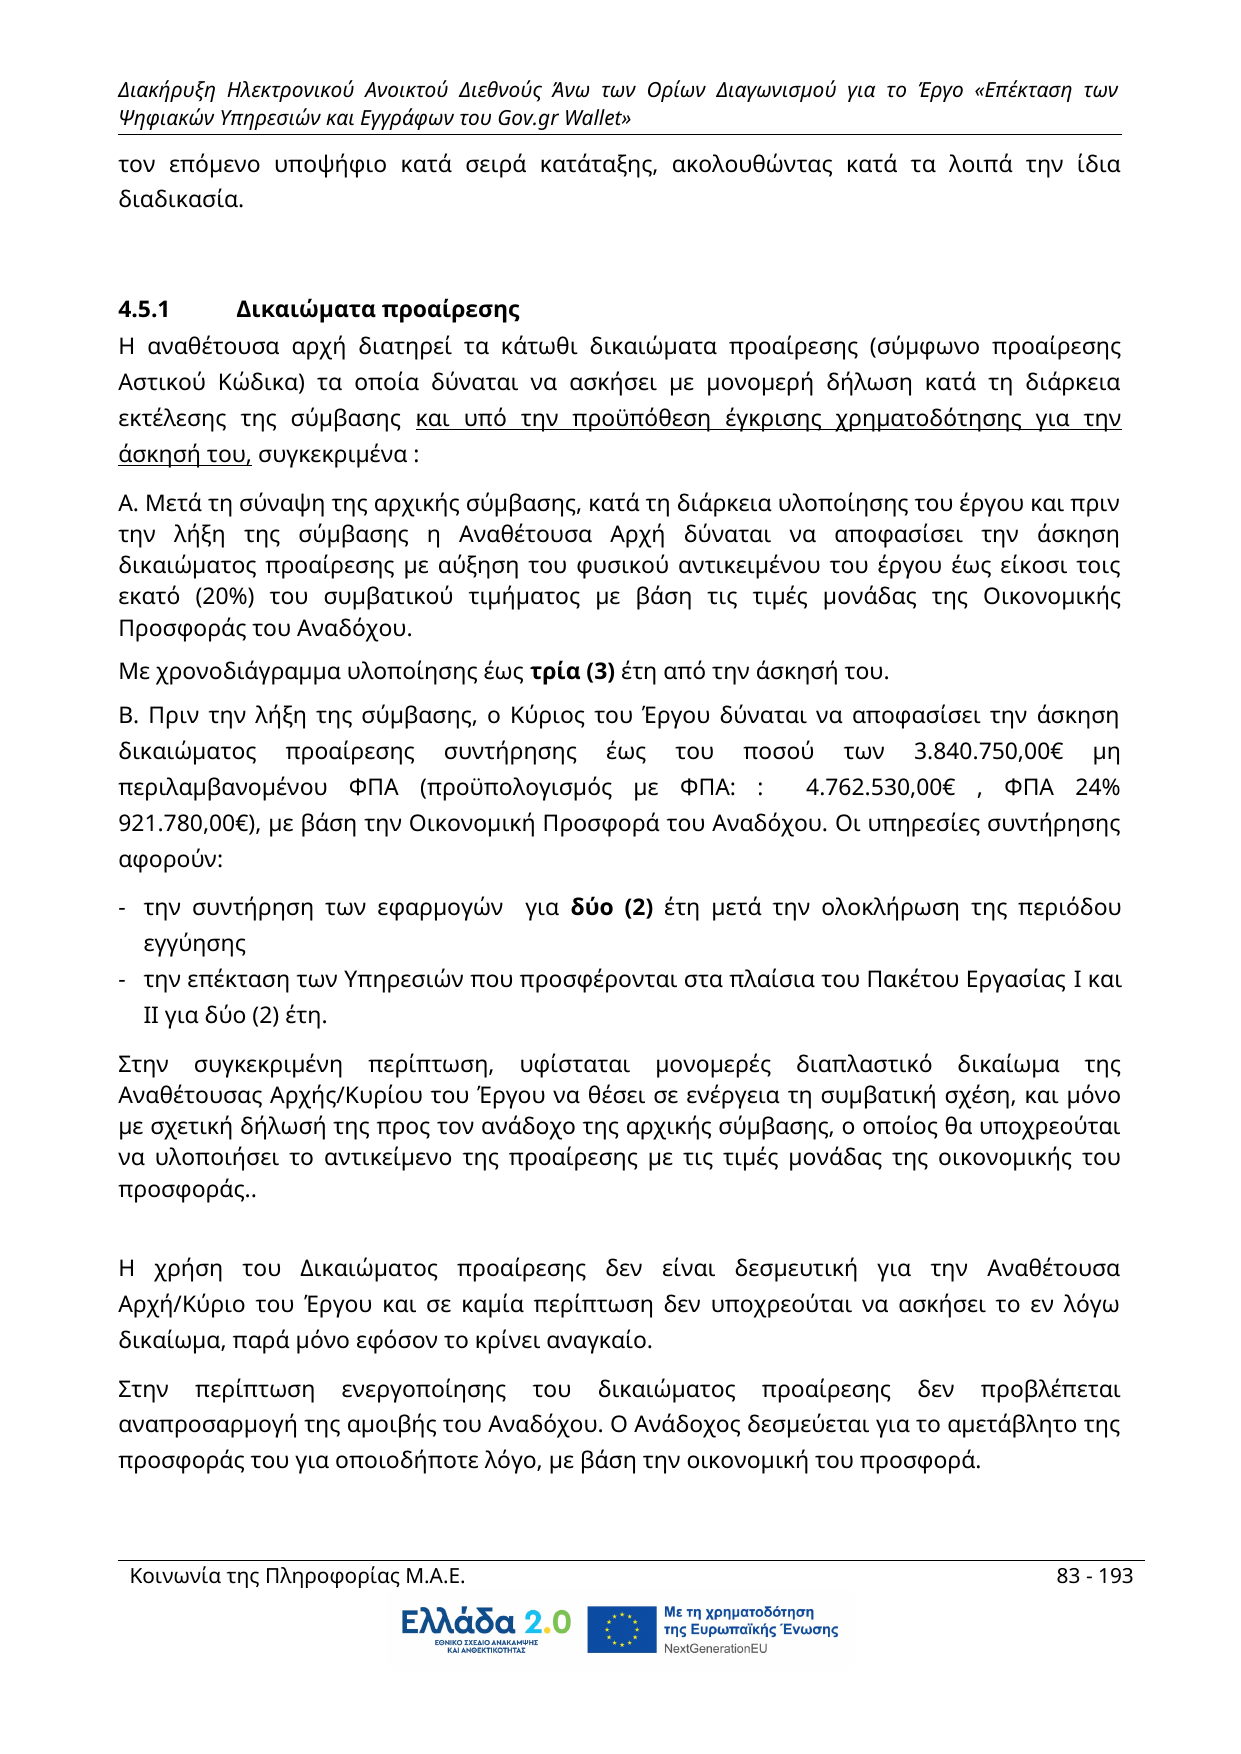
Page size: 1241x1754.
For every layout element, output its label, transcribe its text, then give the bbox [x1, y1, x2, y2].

text Α. Μετά τη σύναψη της αρχικής σύμβασης, κατά τη διάρκεια υλοποίησης του έργου και πριν την λήξη της σύμβασης η Αναθέτουσα Αρχή δύναται να αποφασίσει την άσκηση δικαιώματος προαίρεσης με αύξηση του φυσικού αντικειμένου του έργου έως είκοσι τοις εκατό (20%) του συμβατικού τιμήματος με βάση τις τιμές μονάδας της Οικονομικής Προσφοράς του Αναδόχου. [118, 487, 1122, 643]
list την επέκταση των Υπηρεσιών που προσφέρονται στα πλαίσια του Πακέτου Εργασίας I και ΙΙ για δύο (2) έτη. [118, 963, 1122, 1030]
picture [386, 1590, 855, 1670]
text Η χρήση του Δικαιώματος προαίρεσης δεν είναι δεσμευτική για την Αναθέτουσα Αρχή/Κύριο του Έργου και σε καμία περίπτωση δεν υποχρεούται να ασκήσει το εν λόγω δικαίωμα, παρά μόνο εφόσον το κρίνει αναγκαίο. [118, 1252, 1122, 1355]
text Με χρονοδιάγραμμα υλοποίησης έως τρία (3) έτη από την άσκησή του. [118, 655, 1122, 687]
text Η αναθέτουσα αρχή διατηρεί τα κάτωθι δικαιώματα προαίρεσης (σύμφωνο προαίρεσης Αστικού Κώδικα) τα οποία δύναται να ασκήσει με μονομερή δήλωση κατά τη διάρκεια εκτέλεσης της σύμβασης και υπό την προϋπόθεση έγκρισης χρηματοδότησης για την άσκησή του, συγκεκριμένα : [118, 330, 1122, 469]
subtitle Δικαιώματα προαίρεσης [118, 293, 1122, 324]
text Στην περίπτωση ενεργοποίησης του δικαιώματος προαίρεσης δεν προβλέπεται αναπροσαρμογή της αμοιβής του Αναδόχου. Ο Ανάδοχος δεσμεύεται για το αμετάβλητο της προσφοράς του για οποιοδήποτε λόγο, με βάση την οικονομική του προσφορά. [118, 1372, 1122, 1476]
text Στην συγκεκριμένη περίπτωση, υφίσταται μονομερές διαπλαστικό δικαίωμα της Αναθέτουσας Αρχής/Κυρίου του Έργου να θέσει σε ενέργεια τη συμβατική σχέση, και μόνο με σχετική δήλωσή της προς τον ανάδοχο της αρχικής σύμβασης, ο οποίος θα υποχρεούται να υλοποιήσει το αντικείμενο της προαίρεσης με τις τιμές μονάδας της οικονομικής του προσφοράς.. [118, 1047, 1122, 1204]
text Β. Πριν την λήξη της σύμβασης, ο Κύριος του Έργου δύναται να αποφασίσει την άσκηση δικαιώματος προαίρεσης συντήρησης έως του ποσού των 3.840.750,00€ μη περιλαμβανομένου ΦΠΑ (προϋπολογισμός με ΦΠΑ: : 4.762.530,00€ , ΦΠΑ 24% 921.780,00€), με βάση την Οικονομική Προσφορά του Αναδόχου. Οι υπηρεσίες συντήρησης αφορούν: [118, 699, 1122, 874]
list την συντήρηση των εφαρμογών για δύο (2) έτη μετά την ολοκλήρωση της περιόδου εγγύησης [118, 891, 1122, 958]
